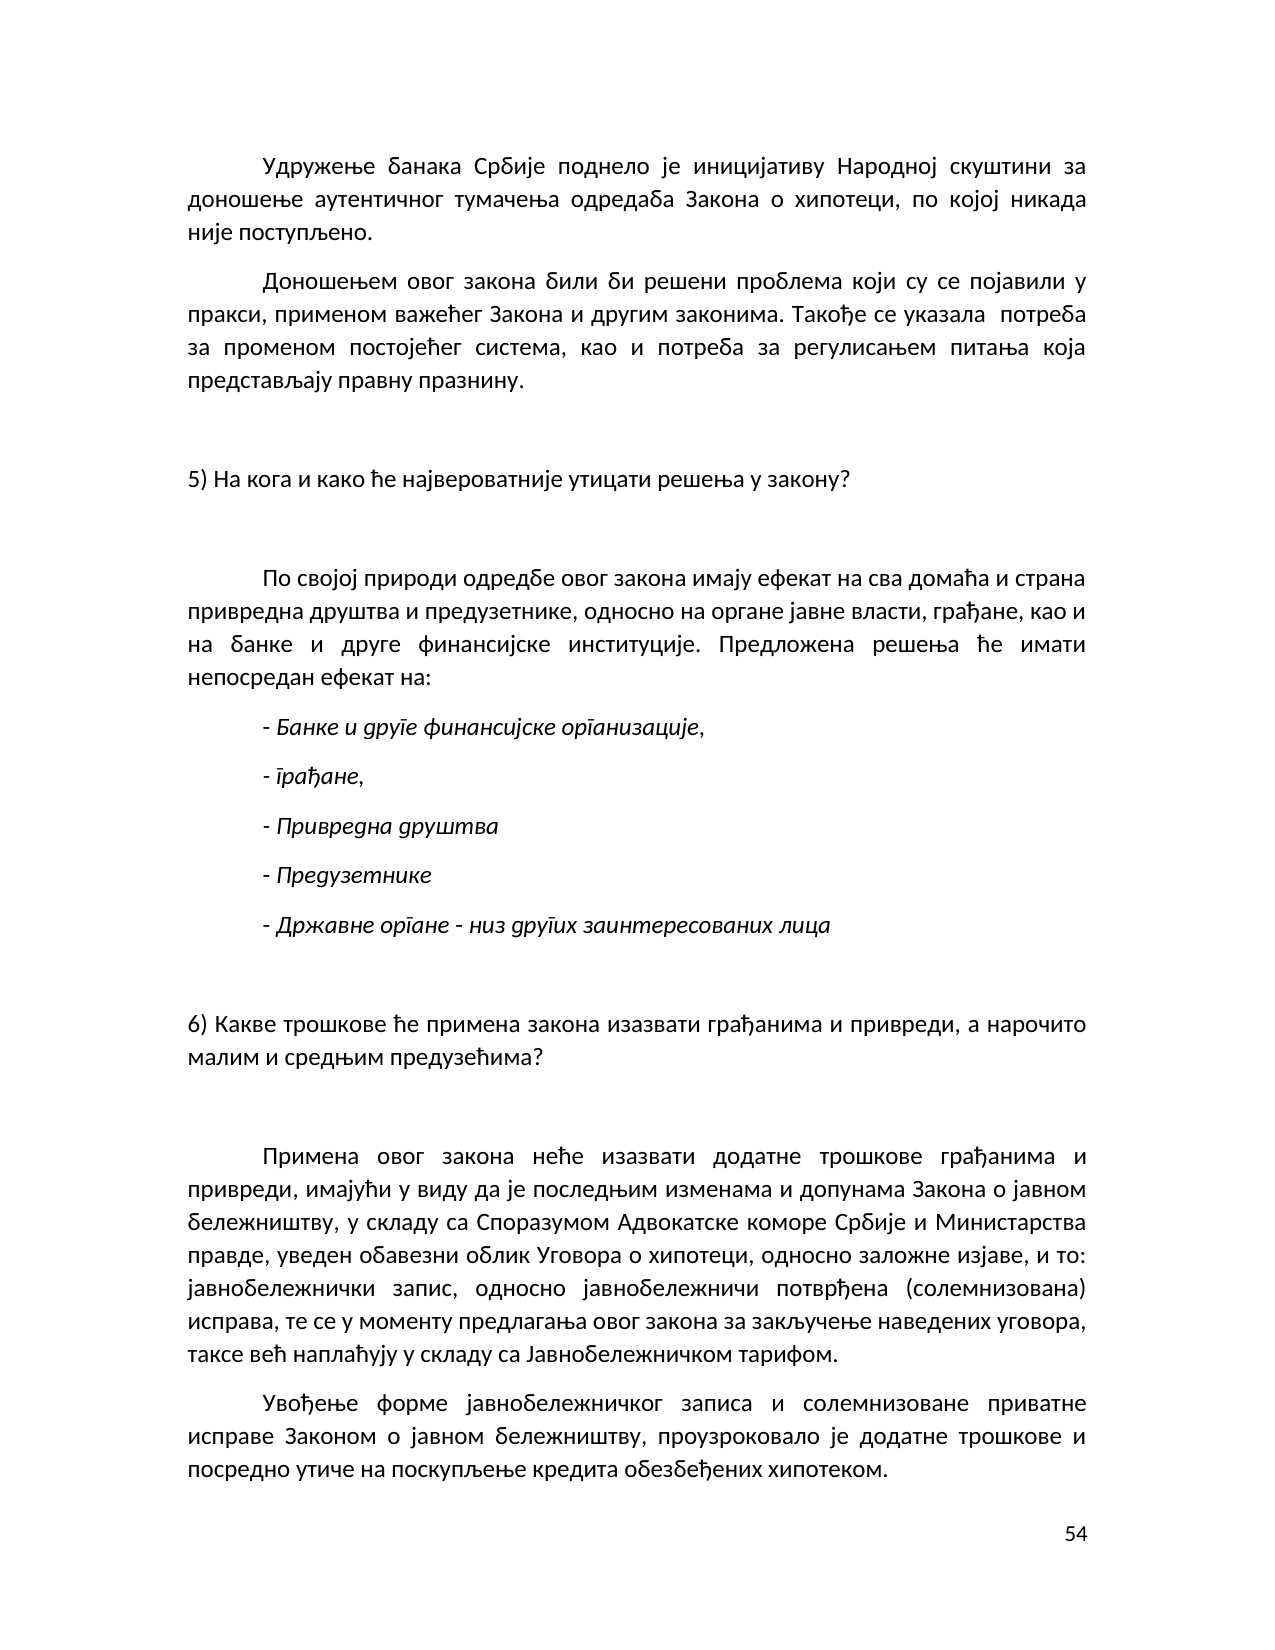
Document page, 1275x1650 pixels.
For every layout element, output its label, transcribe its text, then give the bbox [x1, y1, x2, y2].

text - Предузетнике [187, 859, 1087, 890]
text - Банке и друге финансијске организације, [187, 711, 1087, 741]
text Примена овог закона неће изазвати додатне трошкове грађанима и привреди, имајући у виду да је последњим изменама и допунама Закона о јавном бележништву, у складу са Споразумом Адвокатске коморе Србије и Министарства правде, уведен обавезни облик Уговора о хипотеци, односно заложне изјаве, и то: јавнобележнички запис, односно јавнобележничи потврђена (солемнизована) исправа, те се у моменту предлагања овог закона за закључење наведених уговора, таксе већ наплаћују у складу са Јавнобележничком тарифом. [187, 1140, 1087, 1368]
text 6) Какве трошкове ће примена закона изазвати грађанима и привреди, а нарочито малим и средњим предузећима? [187, 1008, 1087, 1072]
text Доношењем овог закона били би решени проблема који су се појавили у пракси, применом важећег Закона и другим законима. Такође се указала потреба за променом постојећег система, као и потреба за регулисањем питања која представљају правну празнину. [187, 265, 1087, 395]
text - Привредна друштва [187, 810, 1087, 841]
text 5) На кога и како ће највероватније утицати решења у закону? [187, 463, 1087, 494]
text Удружење банака Србије поднело је иницијативу Народној скуштини за доношење аутентичног тумачења одредаба Закона о хипотеци, по којој никада није поступљено. [187, 150, 1087, 246]
text По својој природи одредбе овог закона имају ефекат на сва домаћа и страна привредна друштва и предузетнике, односно на органе јавне власти, грађане, као и на банке и друге финансијске институције. Предложена решења ће имати непосредан ефекат на: [187, 562, 1087, 692]
text Увођење форме јавнобележничког записа и солемнизоване приватне исправе Законом о јавном бележништву, проузроковало је додатне трошкове и посредно утиче на поскупљење кредита обезбеђених хипотеком. [187, 1387, 1087, 1484]
text - грађане, [187, 760, 1087, 791]
text - Државне органе - низ других заинтересованих лица [187, 909, 1087, 940]
